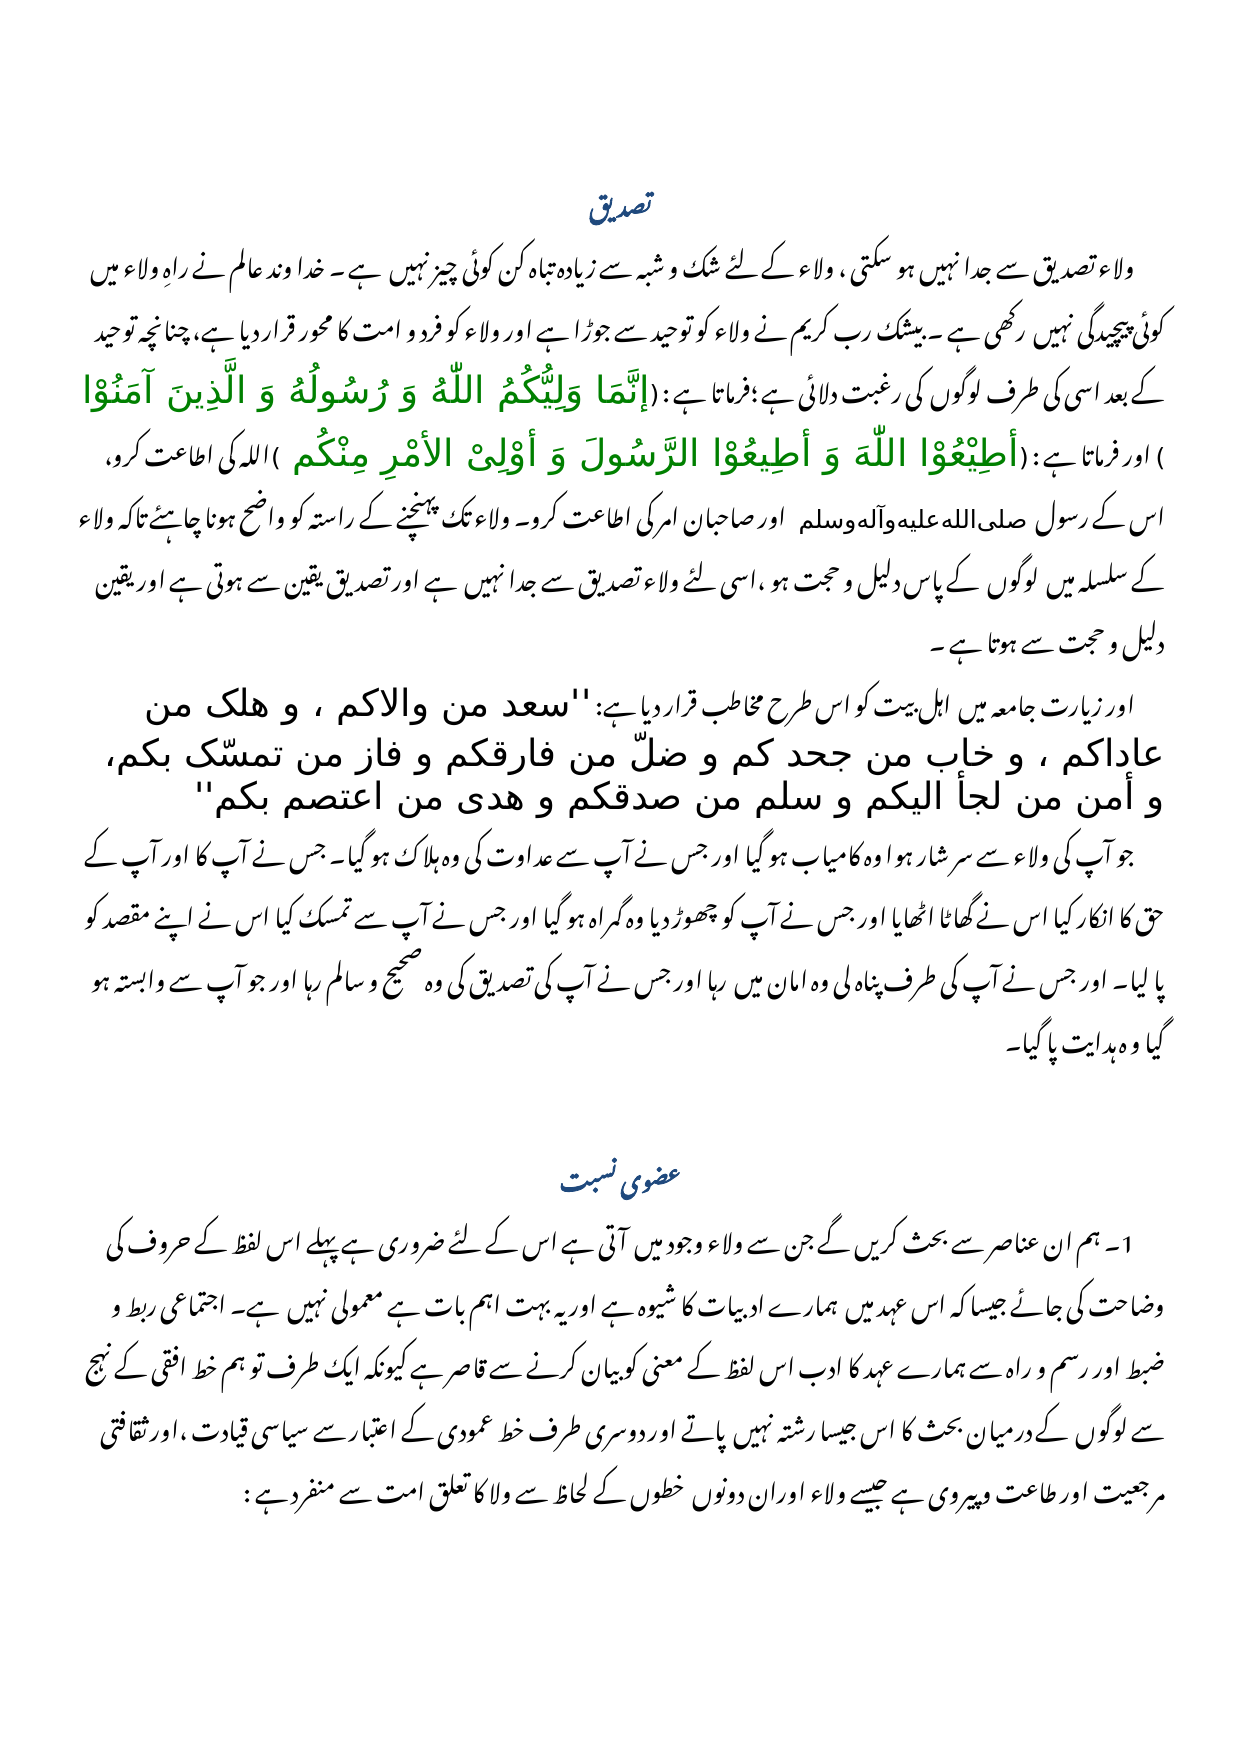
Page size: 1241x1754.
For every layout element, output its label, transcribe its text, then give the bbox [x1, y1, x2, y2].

text 1۔ ہم ان عناصر سے بحث کریں گے جن سے ولاء وجود میں آتی ہے اس کے لئے ضروری ہے پہلے اس لفظ کے حروف کی وضاحت کی جائے جیسا کہ اس عہد میں ہمارے ادبیات کا شیوہ ہے اور یہ بہت اہم بات ہے معمولی نہیں ہے۔ اجتماعی ربط و ضبط اور رسم و راہ سے ہمارے عہد کا ادب اس لفظ کے معنی کو بیان کرنے سے قاصر ہے کیونکہ ایک طرف تو ہم خط افقی کے نہج سے لوگوں کے درمیان بحث کا اس جیسا رشتہ نہیں پاتے اور دوسری طرف خط عمودی کے اعتبار سے سیاسی قیادت ،اور ثقافتی مرجعیت اور طاعت و پیروی ہے جیسے ولاء اوران دونوں خطوں کے لحاظ سے ولا کا تعلق امت سے منفرد ہے : [75, 1206, 1165, 1518]
subtitle عضوی نسبت [75, 1143, 1165, 1206]
text اور زیارت جامعہ میں اہل بیت کو اس طرح مخاطب قرار دیا ہے: ''سعد من والاکم ، و هلک من عاداکم ، و خاب من جحد کم و ضلّ من فارقکم و فاز من تمسّک بکم، و أمن من لجأ الیکم و سلم من صدقکم و هدی من اعتصم بکم'' [75, 669, 1165, 818]
text جو آپ کی ولاء سے سر شار ہوا وہ کامیاب ہو گیا اور جس نے آپ سے عداوت کی وہ ہلاک ہو گیا۔ جس نے آپ کا اور آپ کے حق کا انکار کیا اس نے گھاٹا اٹھایا اور جس نے آپ کو چھوڑ دیا وہ گمراہ ہو گیا اور جس نے آپ سے تمسک کیا اس نے اپنے مقصد کو پا لیا۔ اور جس نے آپ کی طرف پناہ لی وہ امان میں رہا اور جس نے آپ کی تصدیق کی وہ صحیح و سالم رہا اور جو آپ سے وابستہ ہو گیا و ہ ہدایت پا گیا۔ [75, 818, 1165, 1068]
text ولاء تصدیق سے جدا نہیں ہو سکتی ، ولاء کے لئے شک و شبہ سے زیادہ تباہ کن کوئی چیز نہیں ہے ۔ خدا وند عالم نے راہِ ولاء میں کوئی پیچیدگی نہیں رکھی ہے ۔ بیشک رب کریم نے ولاء کو توحید سے جوڑا ہے اور ولاء کو فرد و امت کا محور قرار دیا ہے، چنانچہ توحید کے بعد اسی کی طرف لوگوں کی رغبت دلائی ہے ؛فرماتا ہے : (إنَّمَا وَلِیُّکُمُ اللّٰهُ وَ رُسُولُهُ وَ الَّذِینَ آمَنُوْا ) اور فرماتا ہے : (أطِیْعُوْا اللّٰهَ وَ أطِیعُوْا الرَّسُولَ وَ أوْلِیْ الأمْرِ مِنْکُم )اللہ کی اطاعت کرو، اس کے رسول صلى‌الله‌عليه‌وآله‌وسلم اور صاحبان امر کی اطاعت کرو۔ ولاء تک پہنچنے کے راستہ کو واضح ہونا چاہئے تاکہ ولاء کے سلسلہ میں لوگوں کے پاس دلیل و حجت ہو ،اسی لئے ولاء تصدیق سے جدا نہیں ہے اور تصدیق یقین سے ہوتی ہے اور یقین دلیل و حجت سے ہوتا ہے ۔ [75, 231, 1165, 669]
subtitle تصدیق [75, 169, 1165, 231]
